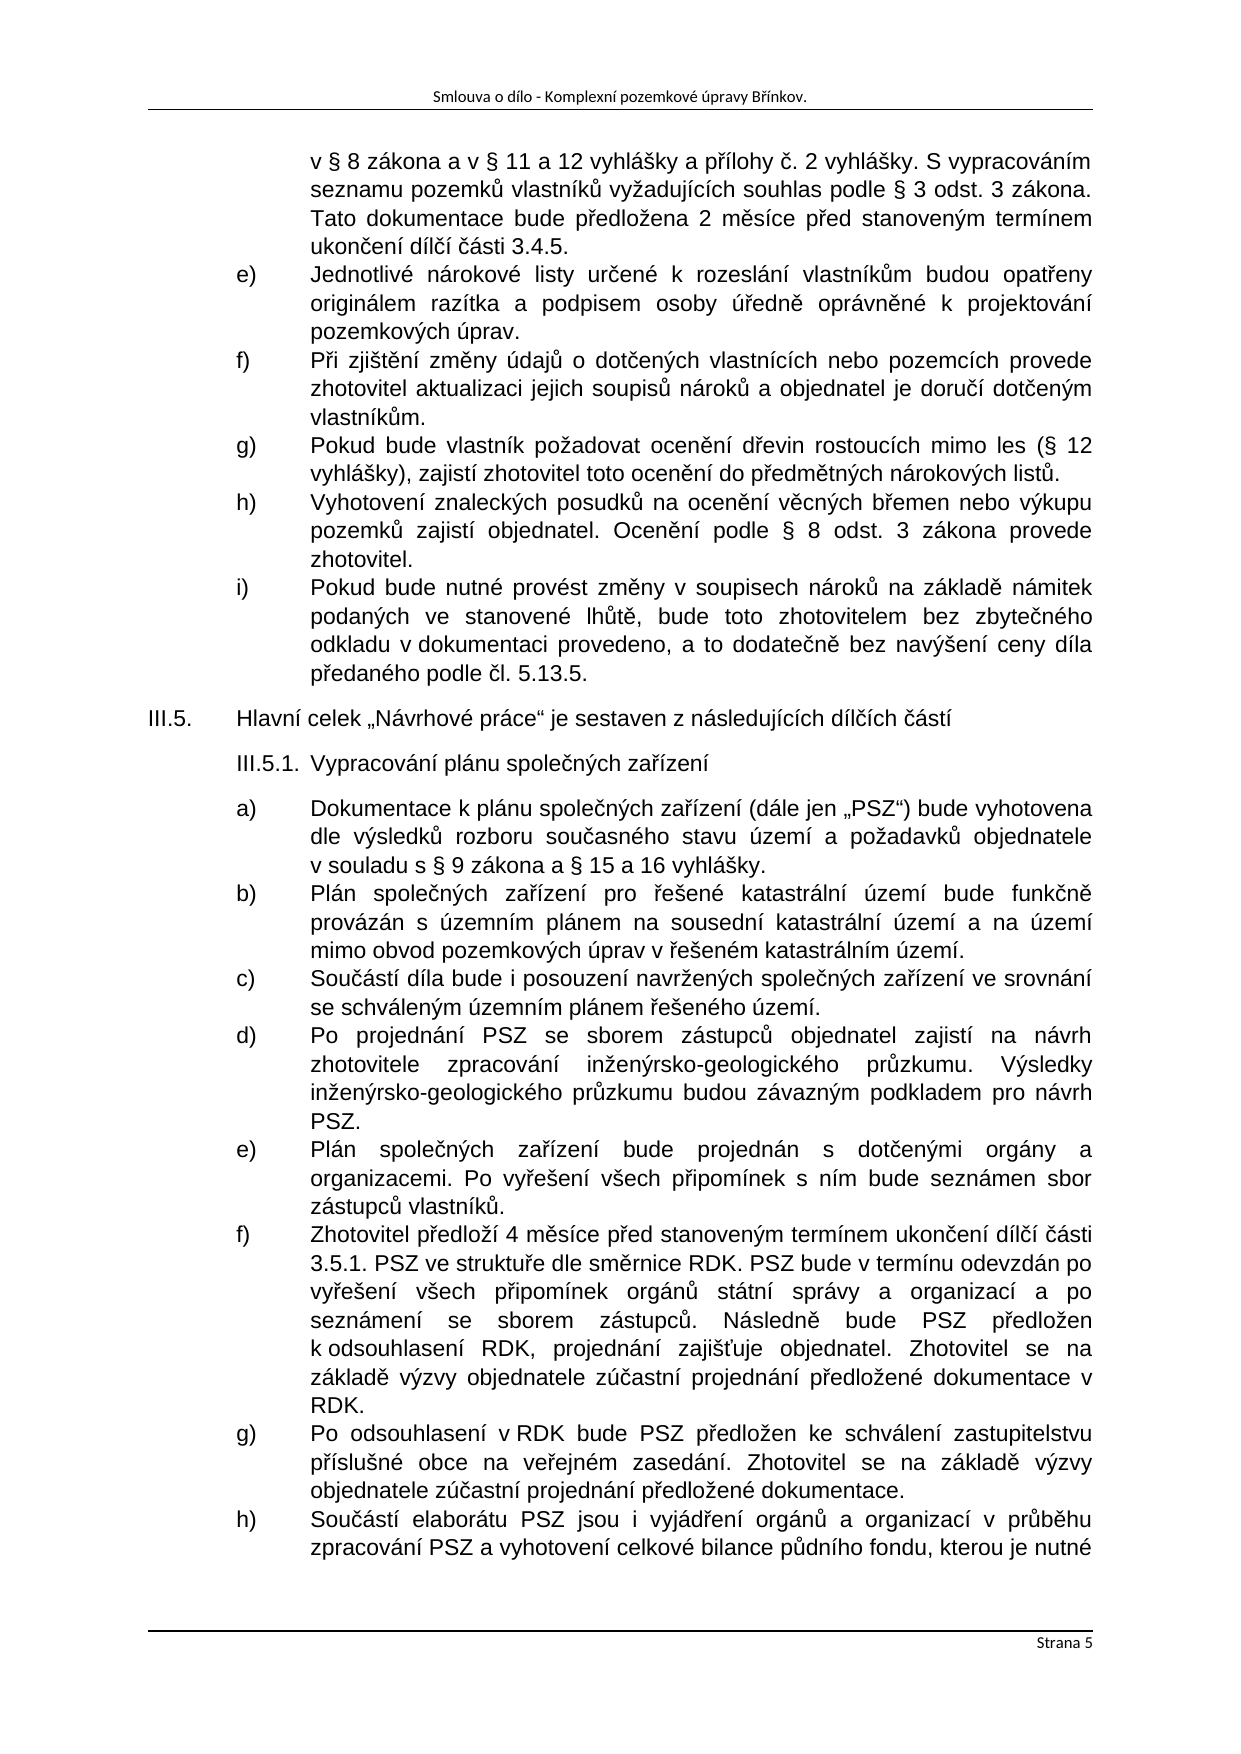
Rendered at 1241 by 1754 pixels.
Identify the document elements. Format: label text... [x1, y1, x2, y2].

text Součástí díla bude i posouzení navržených společných zařízení ve srovnání se schváleným územním plánem řešeného území. [236, 965, 1093, 1020]
text Při zjištění změny údajů o dotčených vlastnících nebo pozemcích provede zhotovitel aktualizaci jejich soupisů nároků a objednatel je doručí dotčeným vlastníkům. [236, 347, 1093, 430]
text Vyhotovení znaleckých posudků na ocenění věcných břemen nebo výkupu pozemků zajistí objednatel. Ocenění podle § 8 odst. 3 zákona provede zhotovitel. [236, 489, 1093, 572]
text Pokud bude vlastník požadovat ocenění dřevin rostoucích mimo les (§ 12 vyhlášky), zajistí zhotovitel toto ocenění do předmětných nárokových listů. [236, 432, 1093, 487]
list Hlavní celek „Návrhové práce“ je sestaven z následujících dílčích částí [148, 704, 1093, 731]
text Plán společných zařízení pro řešené katastrální území bude funkčně provázán s územním plánem na sousední katastrální území a na území mimo obvod pozemkových úprav v řešeném katastrálním území. [236, 880, 1093, 963]
text Po projednání PSZ se sborem zástupců objednatel zajistí na návrh zhotovitele zpracování inženýrsko-geologického průzkumu. Výsledky inženýrsko-geologického průzkumu budou závazným podkladem pro návrh PSZ. [236, 1022, 1093, 1134]
text Vypracování plánu společných zařízení [236, 750, 1093, 776]
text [236, 1506, 1093, 1561]
text Jednotlivé nárokové listy určené k rozeslání vlastníkům budou opatřeny originálem razítka a podpisem osoby úředně oprávněné k projektování pozemkových úprav. [236, 261, 1093, 344]
text Dokumentace k plánu společných zařízení (dále jen „PSZ“) bude vyhotovena dle výsledků rozboru současného stavu území a požadavků objednatele v souladu s § 9 zákona a § 15 a 16 vyhlášky. [236, 795, 1093, 878]
text Plán společných zařízení bude projednán s dotčenými orgány a organizacemi. Po vyřešení všech připomínek s ním bude seznámen sbor zástupců vlastníků. [236, 1136, 1093, 1219]
text Pokud bude nutné provést změny v soupisech nároků na základě námitek podaných ve stanovené lhůtě, bude toto zhotovitelem bez zbytečného odkladu v dokumentaci provedeno, a to dodatečně bez navýšení ceny díla předaného podle čl. 5.13.5. [236, 574, 1093, 686]
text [236, 148, 1093, 259]
text Zhotovitel předloží 4 měsíce před stanoveným termínem ukončení dílčí části 3.5.1. PSZ ve struktuře dle směrnice RDK. PSZ bude v termínu odevzdán po vyřešení všech připomínek orgánů státní správy a organizací a po seznámení se sborem zástupců. Následně bude PSZ předložen k odsouhlasení RDK, projednání zajišťuje objednatel. Zhotovitel se na základě výzvy objednatele zúčastní projednání předložené dokumentace v RDK. [236, 1221, 1093, 1418]
text Po odsouhlasení v RDK bude PSZ předložen ke schválení zastupitelstvu příslušné obce na veřejném zasedání. Zhotovitel se na základě výzvy objednatele zúčastní projednání předložené dokumentace. [236, 1420, 1093, 1504]
